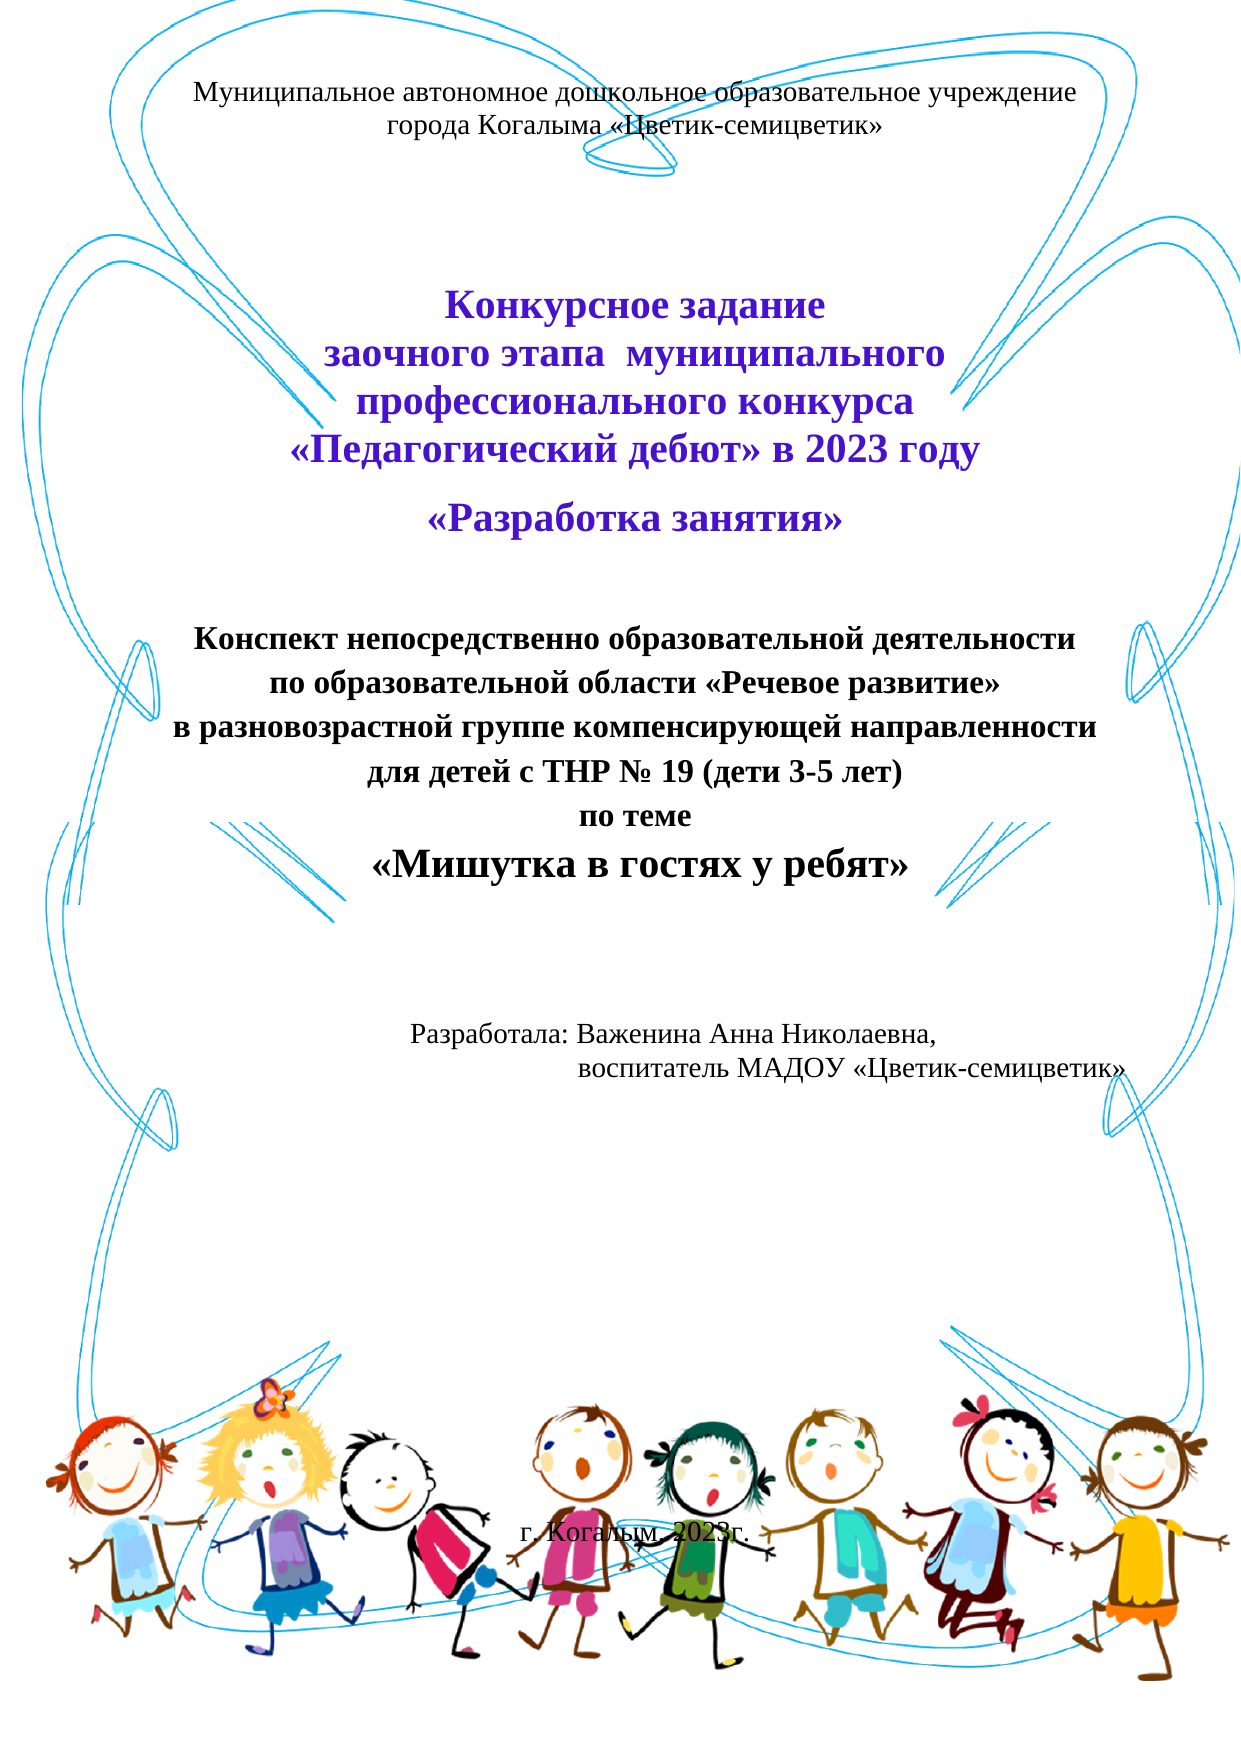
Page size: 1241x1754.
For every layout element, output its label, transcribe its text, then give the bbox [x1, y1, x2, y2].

text по теме [133, 795, 1137, 833]
text Конкурсное задание [133, 280, 1137, 328]
picture [21, 0, 1241, 1681]
text заочного этапа муниципального профессионального конкурса [133, 328, 1137, 424]
text города Когалыма «Цветик-семицветик» [133, 107, 1137, 141]
text по образовательной области «Речевое развитие» [133, 663, 1137, 701]
text воспитатель МАДОУ «Цветик-семицветик» [133, 1050, 1137, 1083]
text «Мишутка в гостях у ребят» [133, 839, 1137, 887]
text в разновозрастной группе компенсирующей направленности [133, 707, 1137, 745]
text «Разработка занятия» [133, 492, 1137, 540]
text Муниципальное автономное дошкольное образовательное учреждение [133, 74, 1137, 107]
text г. Когалым, 2023г. [133, 1514, 1137, 1548]
text для детей с ТНР № 19 (дети 3-5 лет) [133, 751, 1137, 789]
text «Педагогический дебют» в 2023 году [133, 424, 1137, 472]
text Конспект непосредственно образовательной деятельности [133, 619, 1137, 657]
text Разработала: Важенина Анна Николаевна, [133, 1016, 1137, 1050]
